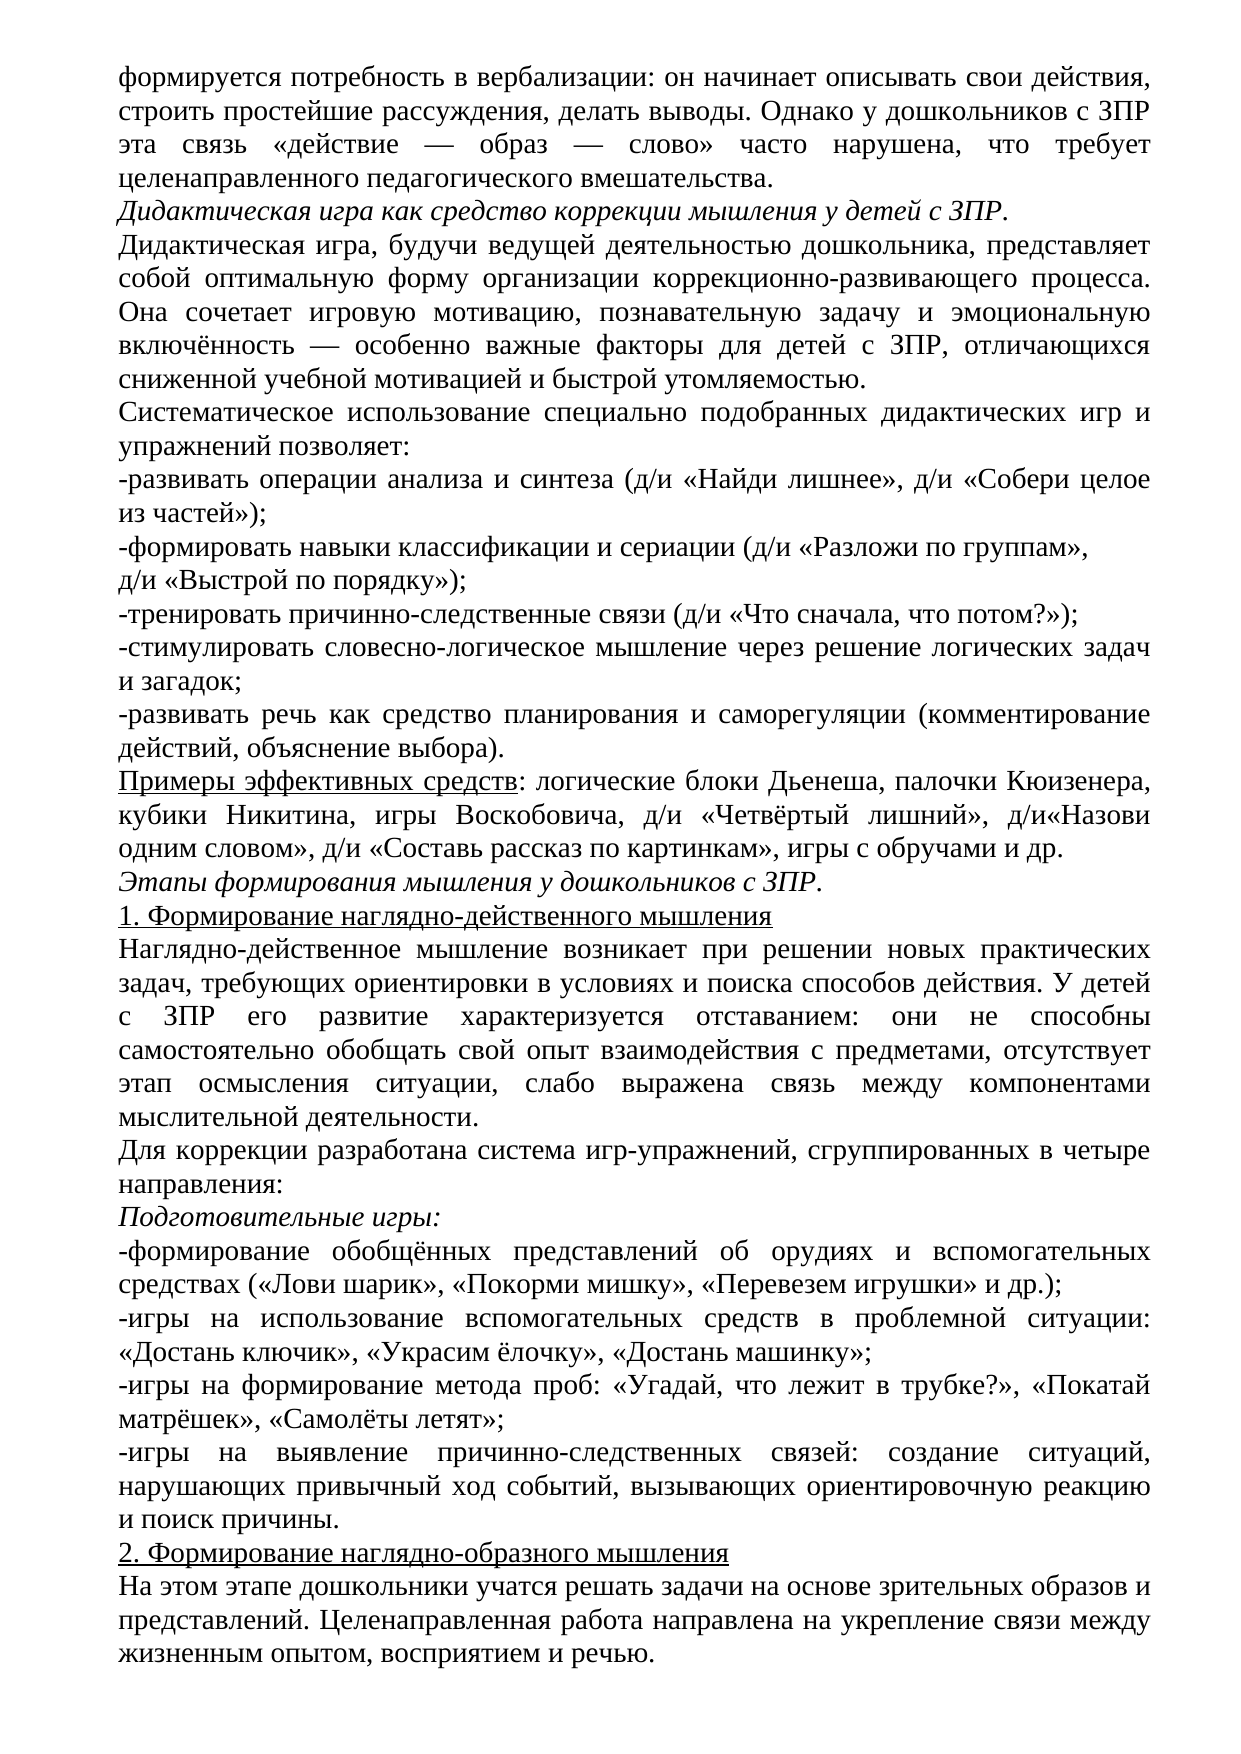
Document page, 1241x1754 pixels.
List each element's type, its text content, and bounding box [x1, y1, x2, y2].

list 2. Формирование наглядно-образного мышления [118, 1535, 1152, 1568]
list 1. Формирование наглядно-действенного мышления [118, 898, 1152, 931]
list -тренировать причинно-следственные связи (д/и «Что сначала, что потом?»); [118, 596, 1152, 629]
list -игры на использование вспомогательных средств в проблемной ситуации: «Достань ключик», «Украсим ёлочку», «Достань машинку»; [118, 1300, 1152, 1367]
list -развивать речь как средство планирования и саморегуляции (комментирование действий, объяснение выбора). [118, 696, 1152, 763]
list -формировать навыки классификации и сериации (д/и «Разложи по группам», [118, 529, 1152, 562]
list -игры на выявление причинно-следственных связей: создание ситуаций, нарушающих привычный ход событий, вызывающих ориентировочную реакцию и поиск причины. [118, 1434, 1152, 1535]
list Подготовительные игры: [118, 1199, 1152, 1233]
list -формирование обобщённых представлений об орудиях и вспомогательных средствах («Лови шарик», «Покорми мишку», «Перевезем игрушки» и др.); [118, 1233, 1152, 1300]
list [118, 59, 1152, 193]
list Наглядно-действенное мышление возникает при решении новых практических задач, требующих ориентировки в условиях и поиска способов действия. У детей с ЗПР его развитие характеризуется отставанием: они не способны самостоятельно обобщать свой опыт взаимодействия с предметами, отсутствует этап осмысления ситуации, слабо выражена связь между компонентами мыслительной деятельности. [118, 931, 1152, 1132]
list -игры на формирование метода проб: «Угадай, что лежит в трубке?», «Покатай матрёшек», «Самолёты летят»; [118, 1367, 1152, 1434]
list д/и «Выстрой по порядку»); [118, 562, 1152, 596]
list Систематическое использование специально подобранных дидактических игр и упражнений позволяет: [118, 394, 1152, 462]
list Дидактическая игра как средство коррекции мышления у детей с ЗПР. [118, 193, 1152, 227]
list -стимулировать словесно-логическое мышление через решение логических задач и загадок; [118, 629, 1152, 696]
list Этапы формирования мышления у дошкольников с ЗПР. [118, 864, 1152, 898]
list Дидактическая игра, будучи ведущей деятельностью дошкольника, представляет собой оптимальную форму организации коррекционно-развивающего процесса. Она сочетает игровую мотивацию, познавательную задачу и эмоциональную включённость — особенно важные факторы для детей с ЗПР, отличающихся сниженной учебной мотивацией и быстрой утомляемостью. [118, 227, 1152, 394]
list Примеры эффективных средств: логические блоки Дьенеша, палочки Кюизенера, кубики Никитина, игры Воскобовича, д/и «Четвёртый лишний», д/и«Назови одним словом», д/и «Составь рассказ по картинкам», игры с обручами и др. [118, 763, 1152, 864]
list На этом этапе дошкольники учатся решать задачи на основе зрительных образов и представлений. Целенаправленная работа направлена на укрепление связи между жизненным опытом, восприятием и речью. [118, 1568, 1152, 1669]
list -развивать операции анализа и синтеза (д/и «Найди лишнее», д/и «Собери целое из частей»); [118, 462, 1152, 529]
list Для коррекции разработана система игр-упражнений, сгруппированных в четыре направления: [118, 1132, 1152, 1199]
